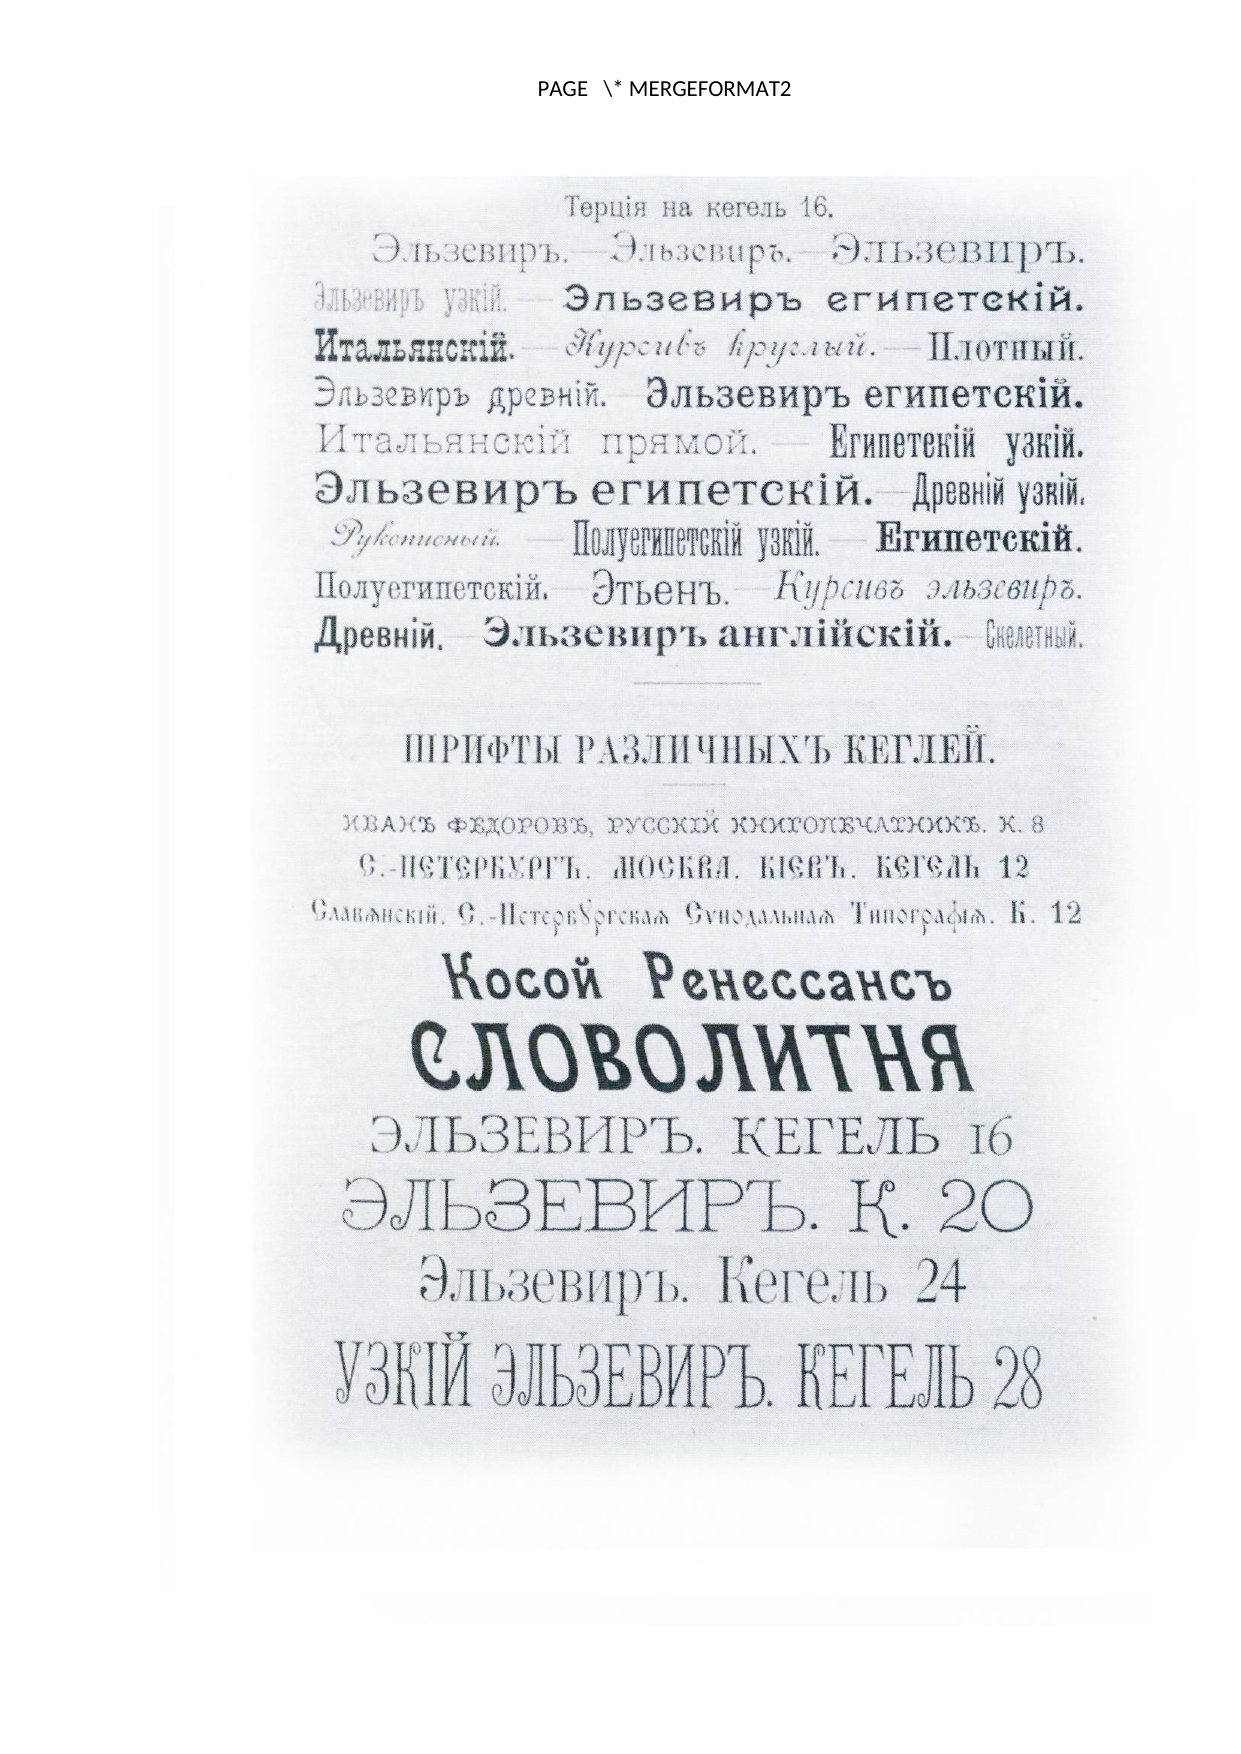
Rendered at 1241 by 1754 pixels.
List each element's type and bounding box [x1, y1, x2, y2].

picture [158, 130, 1229, 1626]
